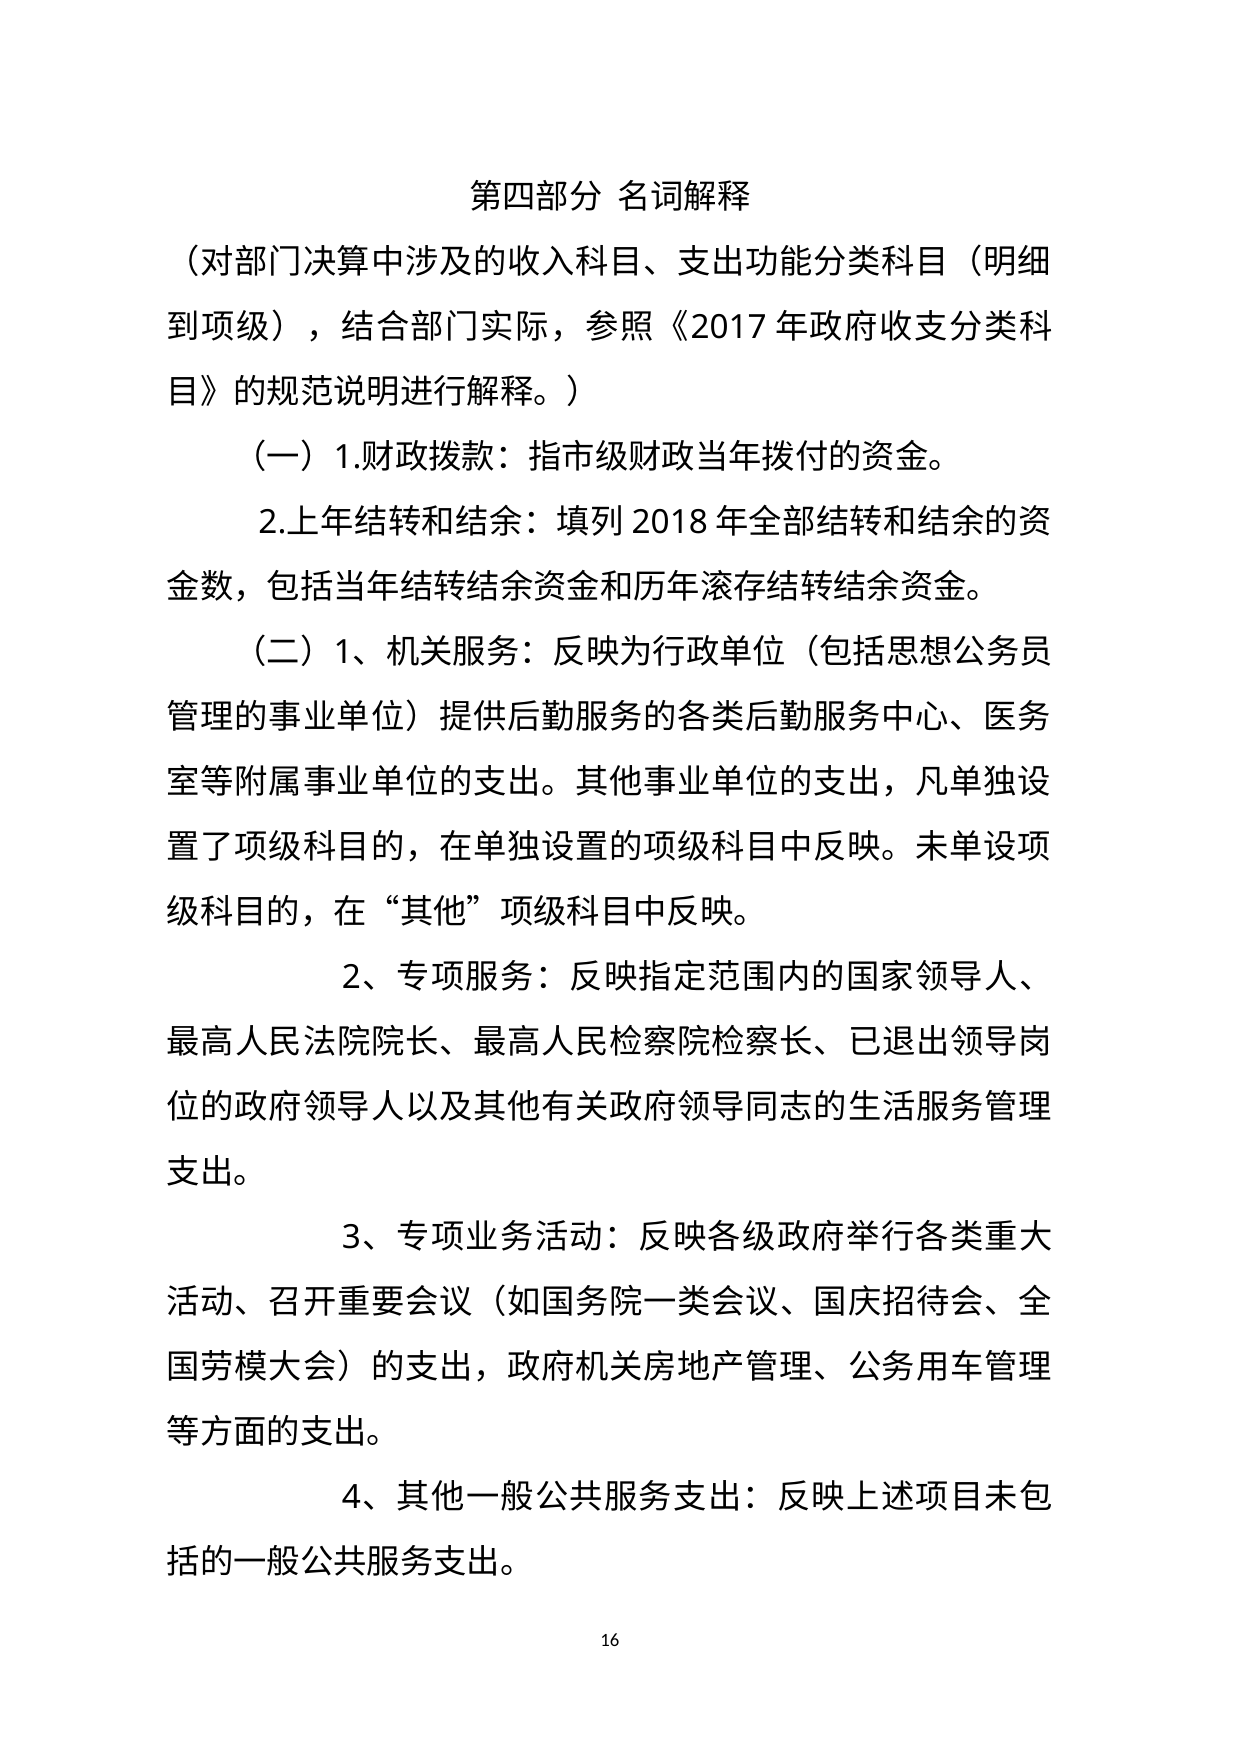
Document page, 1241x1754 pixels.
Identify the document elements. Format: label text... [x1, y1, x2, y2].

text 第四部分 名词解释 [167, 162, 1053, 227]
text 2、专项服务：反映指定范围内的国家领导人、最高人民法院院长、最高人民检察院检察长、已退出领导岗位的政府领导人以及其他有关政府领导同志的生活服务管理支出。 [167, 942, 1053, 1202]
text 4、其他一般公共服务支出：反映上述项目未包括的一般公共服务支出。 [167, 1462, 1053, 1592]
text （一）1.财政拨款：指市级财政当年拨付的资金。 [167, 422, 1053, 487]
text （对部门决算中涉及的收入科目、支出功能分类科目（明细到项级），结合部门实际，参照《2017年政府收支分类科目》的规范说明进行解释。） [167, 227, 1053, 422]
text 2.上年结转和结余：填列2018年全部结转和结余的资金数，包括当年结转结余资金和历年滚存结转结余资金。 [167, 487, 1053, 617]
text （二）1、机关服务：反映为行政单位（包括思想公务员管理的事业单位）提供后勤服务的各类后勤服务中心、医务室等附属事业单位的支出。其他事业单位的支出，凡单独设置了项级科目的，在单独设置的项级科目中反映。未单设项级科目的，在“其他”项级科目中反映。 [167, 617, 1053, 942]
text 3、专项业务活动：反映各级政府举行各类重大活动、召开重要会议（如国务院一类会议、国庆招待会、全国劳模大会）的支出，政府机关房地产管理、公务用车管理等方面的支出。 [167, 1202, 1053, 1462]
